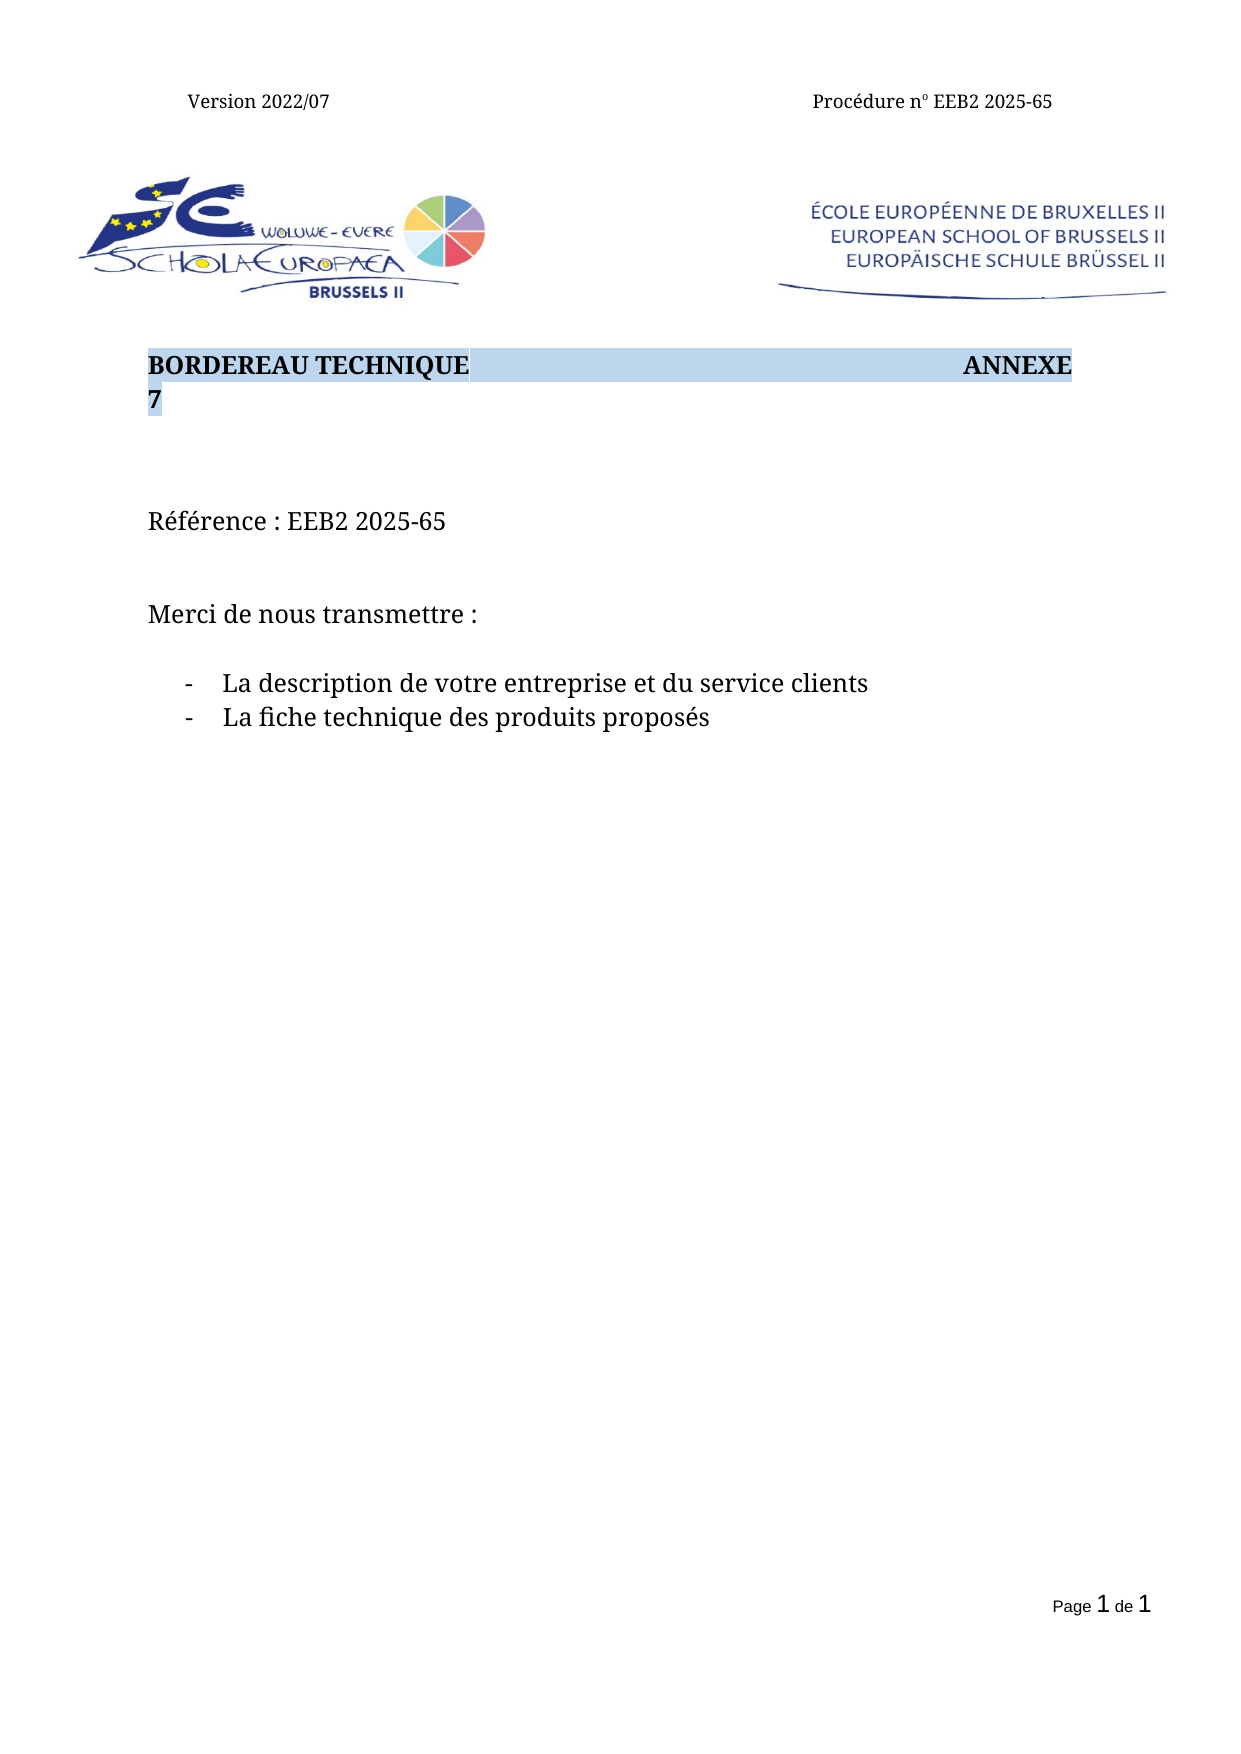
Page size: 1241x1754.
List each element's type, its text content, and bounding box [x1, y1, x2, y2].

text Référence : EEB2 2025-65 [148, 504, 1092, 538]
text Merci de nous transmettre : [148, 597, 1092, 631]
list La fiche technique des produits proposés [185, 699, 1092, 733]
text BORDEREAU TECHNIQUE ANNEXE 7 [162, 348, 1092, 416]
picture [0, 162, 1241, 320]
list La description de votre entreprise et du service clients [185, 665, 1092, 699]
